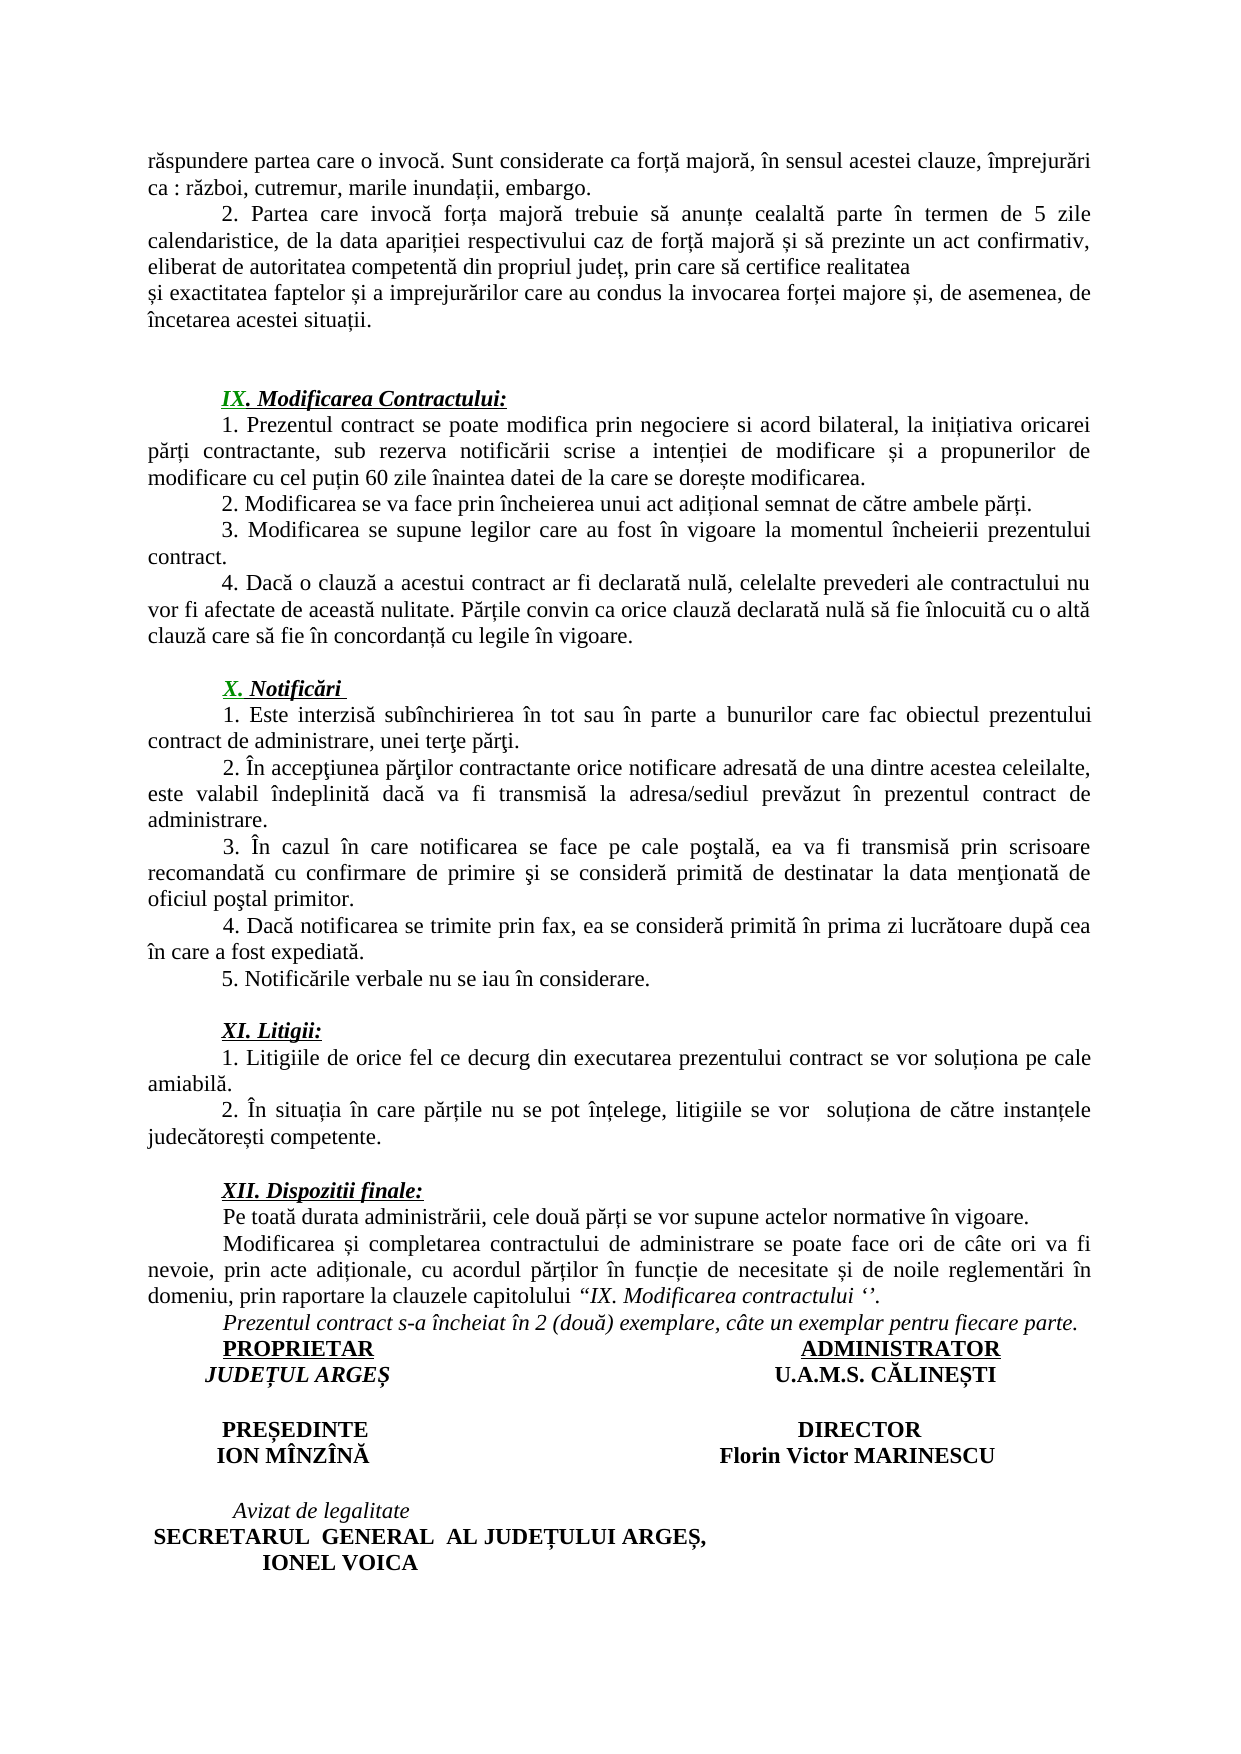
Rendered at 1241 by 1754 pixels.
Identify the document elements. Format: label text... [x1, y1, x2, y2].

text PROPRIETAR ADMINISTRATOR [148, 1335, 1093, 1362]
text 3. În cazul în care notificarea se face pe cale poştală, ea va fi transmisă prin scrisoare recomandată cu confirmare de primire şi se consideră primită de destinatar la data menţionată de oficiul poştal primitor. [148, 833, 1093, 912]
text IONEL VOICA [148, 1549, 1093, 1576]
text 4. Dacă o clauză a acestui contract ar fi declarată nulă, celelalte prevederi ale contractului nu vor fi afectate de această nulitate. Părțile convin ca orice clauză declarată nulă să fie înlocuită cu o altă clauză care să fie în concordanță cu legile în vigoare. [148, 569, 1093, 648]
text 2. În situația în care părțile nu se pot înțelege, litigiile se vor soluționa de către instanțele judecătorești competente. [148, 1096, 1093, 1149]
text 2. Partea care invocă forța majoră trebuie să anunțe cealaltă parte în termen de 5 zile calendaristice, de la data apariției respectivului caz de forță majoră și să prezinte un act confirmativ, eliberat de autoritatea competentă din propriul județ, prin care să certifice realitatea [148, 200, 1093, 279]
text 2. Modificarea se va face prin încheierea unui act adițional semnat de către ambele părți. [148, 490, 1093, 517]
text 2. În accepţiunea părţilor contractante orice notificare adresată de una dintre acestea celeilalte, este valabil îndeplinită dacă va fi transmisă la adresa/sediul prevăzut în prezentul contract de administrare. [148, 754, 1093, 833]
text și exactitatea faptelor și a imprejurărilor care au condus la invocarea forței majore și, de asemenea, de încetarea acestei situații. [148, 279, 1093, 332]
text PREȘEDINTE DIRECTOR [148, 1416, 1093, 1442]
list Pe toată durata administrării, cele două părți se vor supune actelor normative în vigoare. [148, 1203, 1093, 1230]
text 5. Notificările verbale nu se iau în considerare. [148, 964, 1093, 991]
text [148, 148, 1093, 200]
text 1. Este interzisă subînchirierea în tot sau în parte a bunurilor care fac obiectul prezentului contract de administrare, unei terţe părţi. [148, 701, 1093, 754]
text JUDEȚUL ARGEȘ U.A.M.S. CĂLINEȘTI [148, 1362, 1093, 1388]
text IX. Modificarea Contractului: [148, 385, 1093, 411]
text XI. Litigii: [148, 1017, 1093, 1044]
text X. Notificări [148, 675, 1093, 701]
text 3. Modificarea se supune legilor care au fost în vigoare la momentul încheierii prezentului contract. [148, 517, 1093, 569]
text 1. Litigiile de orice fel ce decurg din executarea prezentului contract se vor soluționa pe cale amiabilă. [148, 1044, 1093, 1096]
text ION MÎNZÎNĂ Florin Victor MARINESCU [148, 1442, 1093, 1469]
text 4. Dacă notificarea se trimite prin fax, ea se consideră primită în prima zi lucrătoare după cea în care a fost expediată. [148, 912, 1093, 964]
text Prezentul contract s-a încheiat în 2 (două) exemplare, câte un exemplar pentru fiecare parte. [148, 1309, 1093, 1335]
text SECRETARUL GENERAL AL JUDEȚULUI ARGEȘ, [148, 1523, 1093, 1549]
text XII. Dispozitii finale: [148, 1177, 1093, 1203]
text 1. Prezentul contract se poate modifica prin negociere si acord bilateral, la inițiativa oricarei părți contractante, sub rezerva notificării scrise a intenției de modificare și a propunerilor de modificare cu cel puțin 60 zile înaintea datei de la care se dorește modificarea. [148, 411, 1093, 490]
list Modificarea și completarea contractului de administrare se poate face ori de câte ori va fi nevoie, prin acte adiționale, cu acordul părților în funcție de necesitate și de noile reglementări în domeniu, prin raportare la clauzele capitolului “IX. Modificarea contractului ‘’. [148, 1230, 1093, 1309]
text Avizat de legalitate [148, 1497, 1093, 1523]
